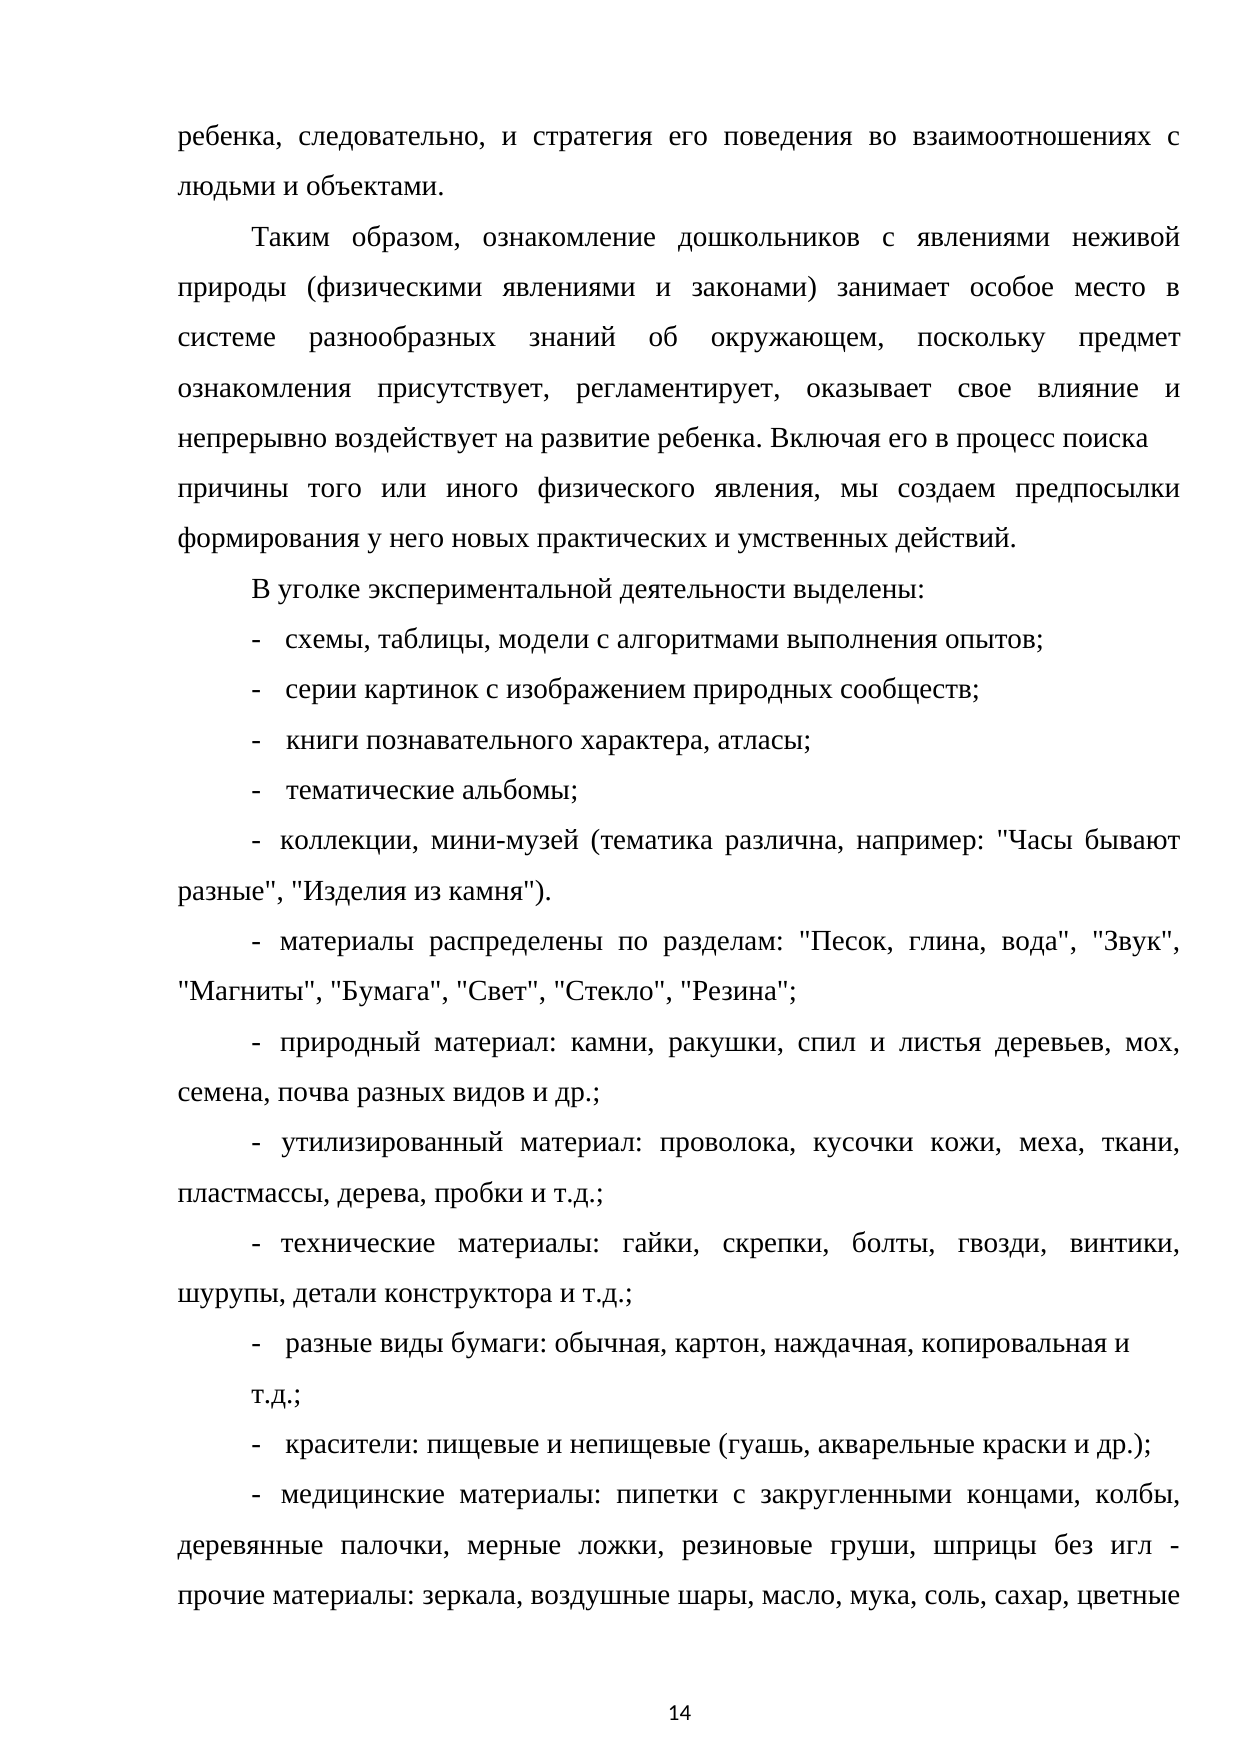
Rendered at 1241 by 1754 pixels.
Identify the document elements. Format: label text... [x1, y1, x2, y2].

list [177, 1477, 1181, 1611]
list природный материал: камни, ракушки, спил и листья деревьев, мох, семена, почва разных видов и др.; [177, 1024, 1181, 1108]
list утилизированный материал: проволока, кусочки кожи, меха, ткани, пластмассы, дерева, пробки и т.д.; [177, 1124, 1181, 1208]
list разные виды бумаги: обычная, картон, наждачная, копировальная и [177, 1326, 1181, 1359]
list коллекции, мини-музей (тематика различна, например: "Часы бывают разные", "Изделия из камня"). [177, 822, 1181, 906]
list технические материалы: гайки, скрепки, болты, гвозди, винтики, шурупы, детали конструктора и т.д.; [177, 1225, 1181, 1309]
text В уголке экспериментальной деятельности выделены: [177, 571, 1181, 604]
list схемы, таблицы, модели с алгоритмами выполнения опытов; [177, 621, 1181, 655]
text причины того или иного физического явления, мы создаем предпосылки формирования у него новых практических и умственных действий. [177, 470, 1181, 554]
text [177, 118, 1181, 202]
list книги познавательного характера, атласы; [177, 722, 1181, 755]
list красители: пищевые и непищевые (гуашь, акварельные краски и др.); [177, 1426, 1181, 1460]
list серии картинок с изображением природных сообществ; [177, 672, 1181, 705]
list тематические альбомы; [177, 772, 1181, 806]
text Таким образом, ознакомление дошкольников с явлениями неживой природы (физическими явлениями и законами) занимает особое место в системе разнообразных знаний об окружающем, поскольку предмет ознакомления присутствует, регламентирует, оказывает свое влияние и непрерывно воздействует на развитие ребенка. Включая его в процесс поиска [177, 219, 1181, 453]
list материалы распределены по разделам: "Песок, глина, вода", "Звук", "Магниты", "Бумага", "Свет", "Стекло", "Резина"; [177, 923, 1181, 1007]
text т.д.; [177, 1376, 1181, 1409]
